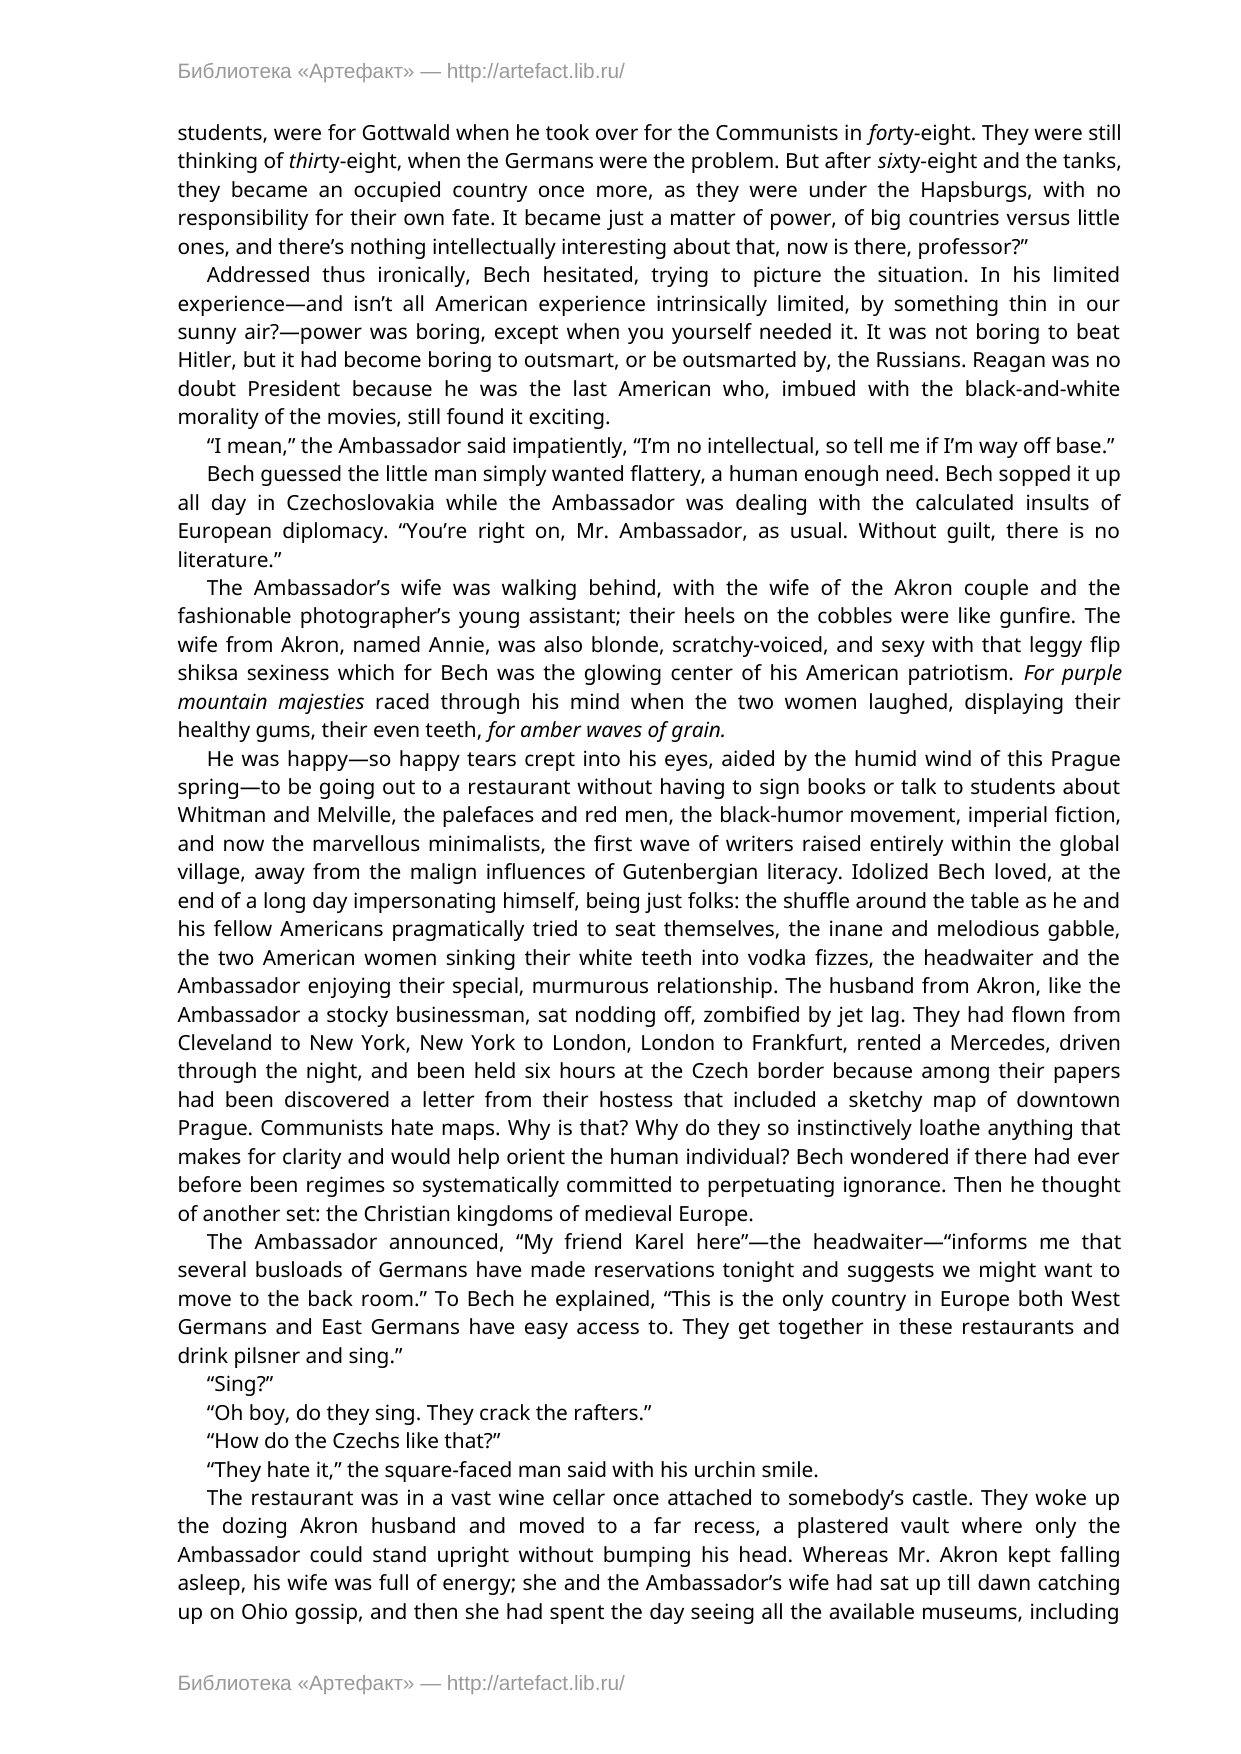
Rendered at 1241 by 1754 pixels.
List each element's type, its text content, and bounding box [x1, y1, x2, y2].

text “I mean,” the Ambassador said impatiently, “I’m no intellectual, so tell me if I’m way off base.” [177, 431, 1122, 459]
text Bech guessed the little man simply wanted flattery, a human enough need. Bech sopped it up all day in Czechoslovakia while the Ambassador was dealing with the calculated insults of European diplomacy. “You’re right on, Mr. Ambassador, as usual. Without guilt, there is no literature.” [177, 459, 1122, 573]
text The Ambassador’s wife was walking behind, with the wife of the Akron couple and the fashionable photographer’s young assistant; their heels on the cobbles were like gunfire. The wife from Akron, named Annie, was also blonde, scratchy-voiced, and sexy with that leggy flip shiksa sexiness which for Bech was the glowing center of his American patriotism. For purple mountain majesties raced through his mind when the two women laughed, displaying their healthy gums, their even teeth, for amber waves of grain. [177, 573, 1122, 744]
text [177, 118, 1122, 260]
text The Ambassador announced, “My friend Karel here”—the headwaiter—“informs me that several busloads of Germans have made reservations tonight and suggests we might want to move to the back room.” To Bech he explained, “This is the only country in Europe both West Germans and East Germans have easy access to. They get together in these restaurants and drink pilsner and sing.” [177, 1227, 1122, 1369]
text “They hate it,” the square-faced man said with his urchin smile. [177, 1455, 1122, 1483]
text “How do the Czechs like that?” [177, 1426, 1122, 1455]
text He was happy—so happy tears crept into his eyes, aided by the humid wind of this Prague spring—to be going out to a restaurant without having to sign books or talk to students about Whitman and Melville, the palefaces and red men, the black-humor movement, imperial fiction, and now the marvellous minimalists, the first wave of writers raised entirely within the global village, away from the malign influences of Gutenbergian literacy. Idolized Bech loved, at the end of a long day impersonating himself, being just folks: the shuffle around the table as he and his fellow Americans pragmatically tried to seat themselves, the inane and melodious gabble, the two American women sinking their white teeth into vodka fizzes, the headwaiter and the Ambassador enjoying their special, murmurous relationship. The husband from Akron, like the Ambassador a stocky businessman, sat nodding off, zombified by jet lag. They had flown from Cleveland to New York, New York to London, London to Frankfurt, rented a Mercedes, driven through the night, and been held six hours at the Czech border because among their papers had been discovered a letter from their hostess that included a sketchy map of downtown Prague. Communists hate maps. Why is that? Why do they so instinctively loathe anything that makes for clarity and would help orient the human individual? Bech wondered if there had ever before been regimes so systematically committed to perpetuating ignorance. Then he thought of another set: the Christian kingdoms of medieval Europe. [177, 744, 1122, 1227]
text Addressed thus ironically, Bech hesitated, trying to picture the situation. In his limited experience—and isn’t all American experience intrinsically limited, by something thin in our sunny air?—power was boring, except when you yourself needed it. It was not boring to beat Hitler, but it had become boring to outsmart, or be outsmarted by, the Russians. Reagan was no doubt President because he was the last American who, imbued with the black-and-white morality of the movies, still found it exciting. [177, 260, 1122, 431]
text “Sing?” [177, 1369, 1122, 1398]
text “Oh boy, do they sing. They crack the rafters.” [177, 1398, 1122, 1426]
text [177, 1483, 1122, 1625]
